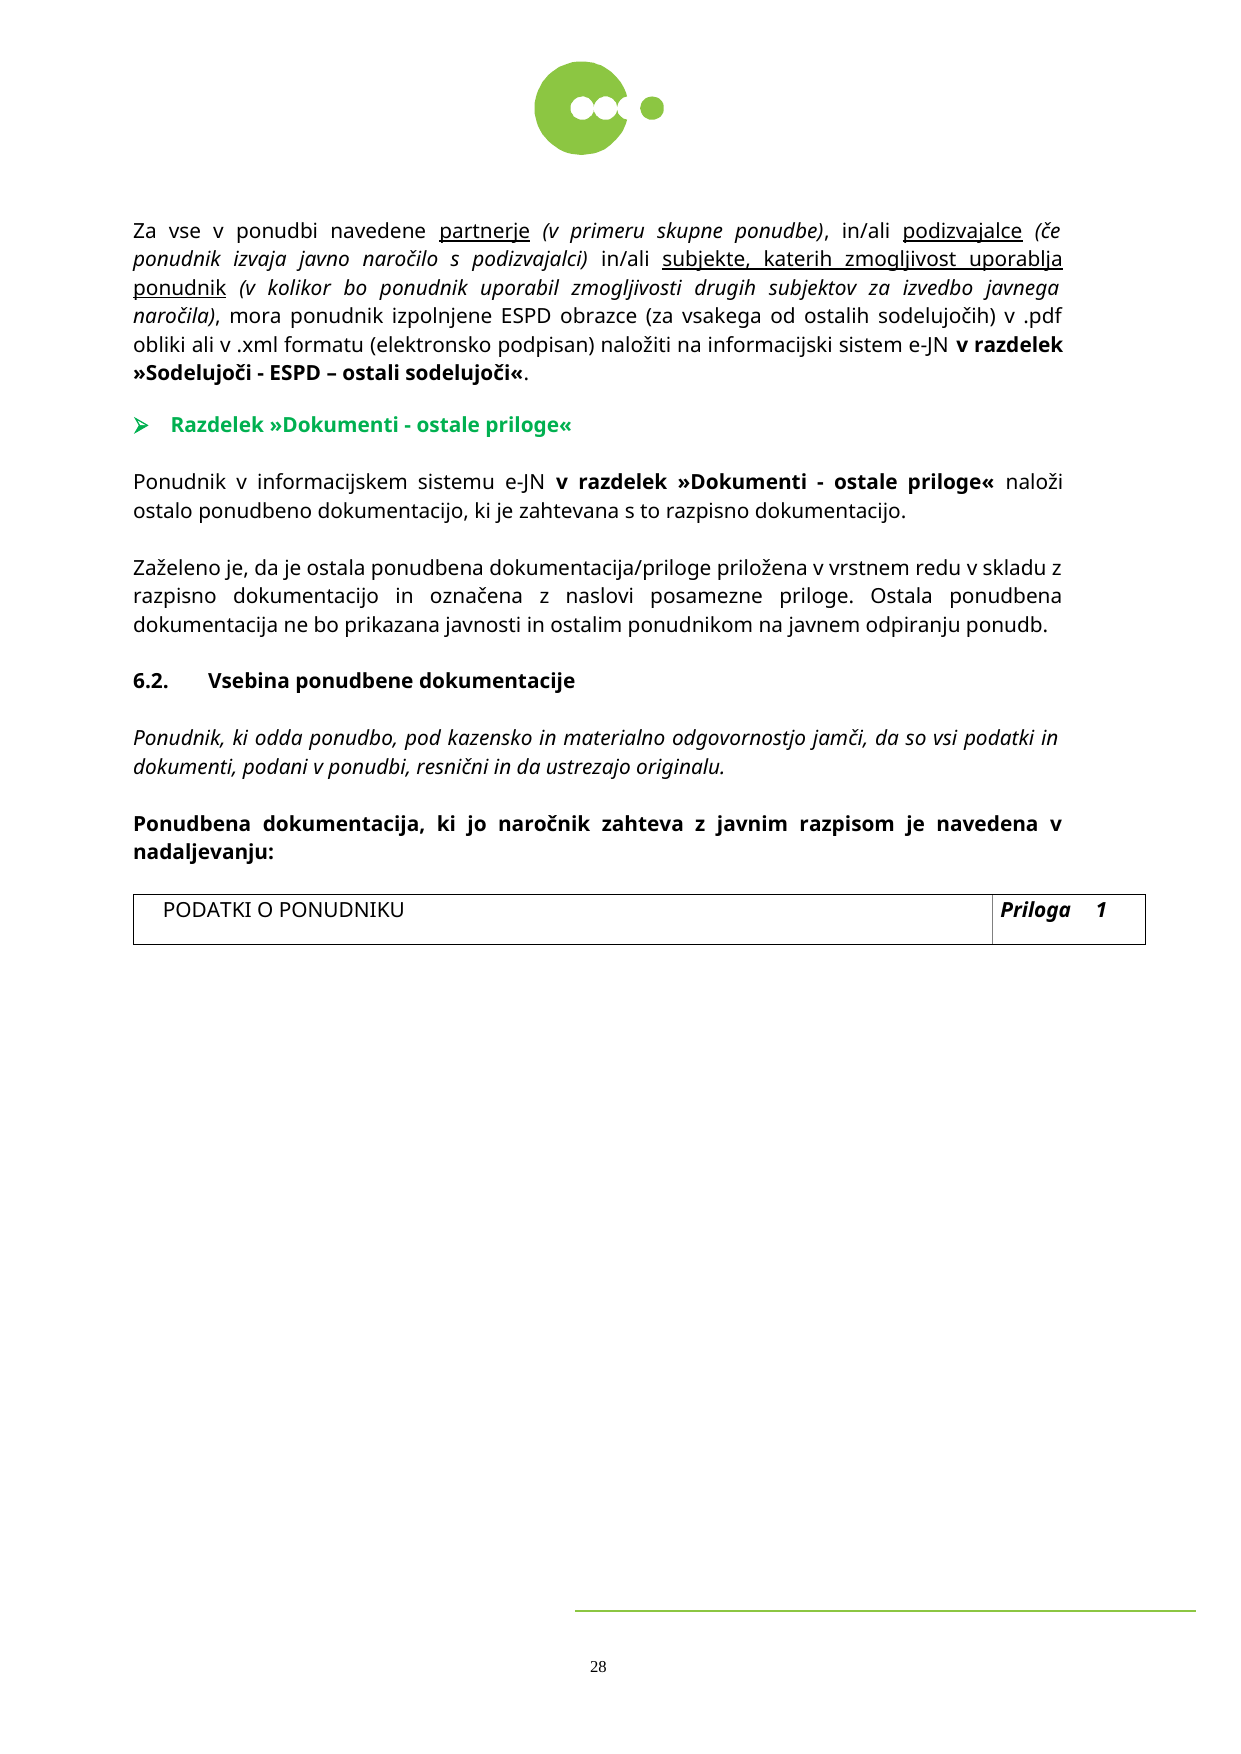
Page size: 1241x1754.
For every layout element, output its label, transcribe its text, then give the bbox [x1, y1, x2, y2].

text Ponudnik, ki odda ponudbo, pod kazensko in materialno odgovornostjo jamči, da so vsi podatki in dokumenti, podani v ponudbi, resnični in da ustrezajo originalu. [133, 723, 1063, 780]
text Ponudbena dokumentacija, ki jo naročnik zahteva z javnim razpisom je navedena v nadaljevanju: [133, 809, 1063, 866]
table_header PODATKI O PONUDNIKU [155, 895, 992, 943]
list Razdelek »Dokumenti - ostale priloge« [133, 411, 1063, 439]
text Ponudnik v informacijskem sistemu e-JN v razdelek »Dokumenti - ostale priloge« naloži ostalo ponudbeno dokumentacijo, ki je zahtevana s to razpisno dokumentacijo. [133, 467, 1063, 524]
list Vsebina ponudbene dokumentacije [133, 667, 1063, 695]
table_header 1 [1088, 895, 1145, 943]
text Za vse v ponudbi navedene partnerje (v primeru skupne ponudbe), in/ali podizvajalce (če ponudnik izvaja javno naročilo s podizvajalci) in/ali subjekte, katerih zmogljivost uporablja ponudnik (v kolikor bo ponudnik uporabil zmogljivosti drugih subjektov za izvedbo javnega naročila), mora ponudnik izpolnjene ESPD obrazce (za vsakega od ostalih sodelujočih) v .pdf obliki ali v .xml formatu (elektronsko podpisan) naložiti na informacijski sistem e-JN v razdelek »Sodelujoči - ESPD – ostali sodelujoči«. [133, 216, 1063, 387]
table_header [134, 895, 155, 943]
text Zaželeno je, da je ostala ponudbena dokumentacija/priloge priložena v vrstnem redu v skladu z razpisno dokumentacijo in označena z naslovi posamezne priloge. Ostala ponudbena dokumentacija ne bo prikazana javnosti in ostalim ponudnikom na javnem odpiranju ponudb. [133, 553, 1063, 638]
table_header Priloga [993, 895, 1088, 943]
